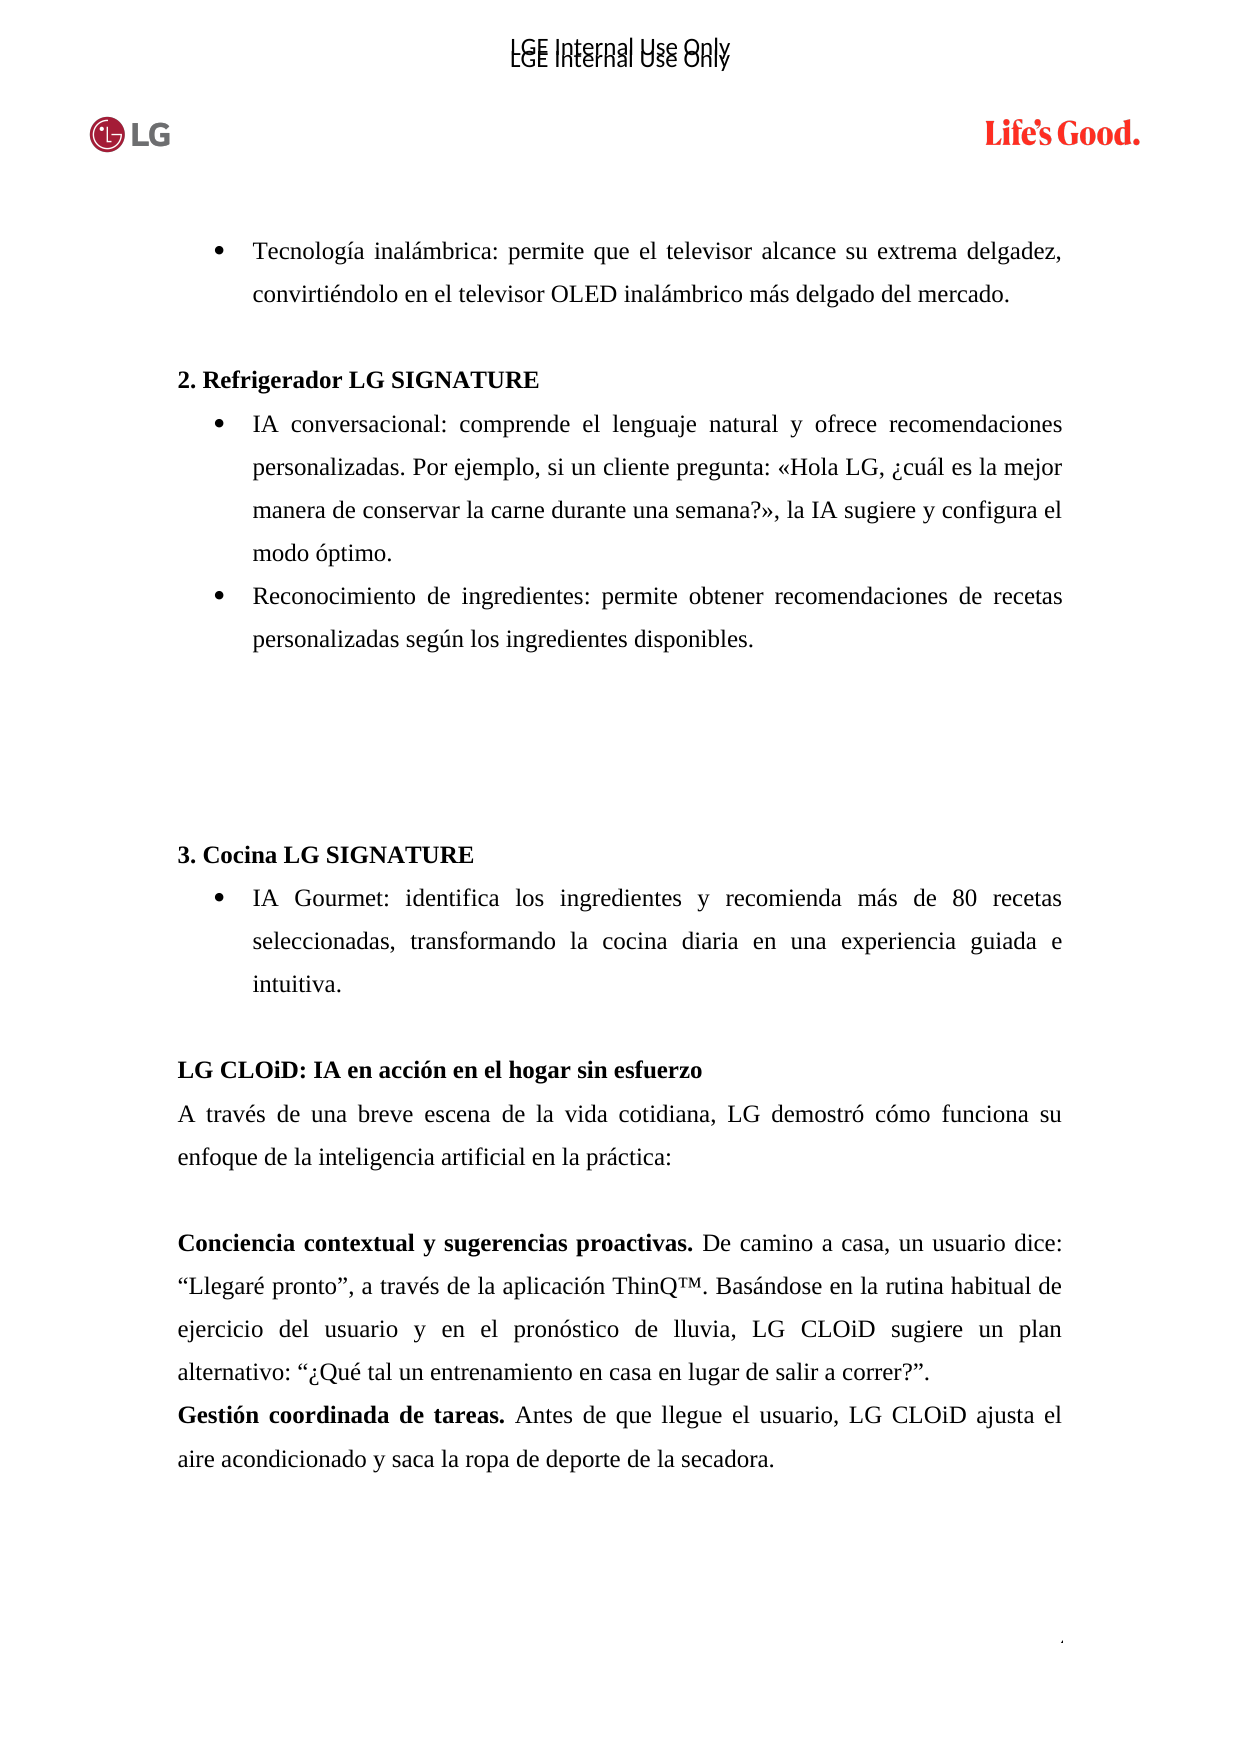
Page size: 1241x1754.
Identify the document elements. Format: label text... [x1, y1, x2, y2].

list IA Gourmet: identifica los ingredientes y recomienda más de 80 recetas seleccionadas, transformando la cocina diaria en una experiencia guiada e intuitiva. [215, 883, 1063, 998]
picture [81, 108, 178, 161]
list IA conversacional: comprende el lenguaje natural y ofrece recomendaciones personalizadas. Por ejemplo, si un cliente pregunta: «Hola LG, ¿cuál es la mejor manera de conservar la carne durante una semana?», la IA sugiere y configura el modo óptimo. [215, 409, 1063, 567]
text 3. Cocina LG SIGNATURE [177, 840, 1063, 869]
list Reconocimiento de ingredientes: permite obtener recomendaciones de recetas personalizadas según los ingredientes disponibles. [215, 581, 1063, 653]
text 2. Refrigerador LG SIGNATURE [177, 366, 1063, 394]
list Tecnología inalámbrica: permite que el televisor alcance su extrema delgadez, convirtiéndolo en el televisor OLED inalámbrico más delgado del mercado. [215, 236, 1063, 308]
text Gestión coordinada de tareas. Antes de que llegue el usuario, LG CLOiD ajusta el aire acondicionado y saca la ropa de deporte de la secadora. [177, 1401, 1063, 1472]
text LG CLOiD: IA en acción en el hogar sin esfuerzo [177, 1056, 1063, 1084]
text Conciencia contextual y sugerencias proactivas. De camino a casa, un usuario dice: “Llegaré pronto”, a través de la aplicación ThinQ™. Basándose en la rutina habitual de ejercicio del usuario y en el pronóstico de lluvia, LG CLOiD sugiere un plan alternativo: “¿Qué tal un entrenamiento en casa en lugar de salir a correr?”. [177, 1228, 1063, 1386]
picture [984, 118, 1141, 146]
text A través de una breve escena de la vida cotidiana, LG demostró cómo funciona su enfoque de la inteligencia artificial en la práctica: [177, 1099, 1063, 1171]
